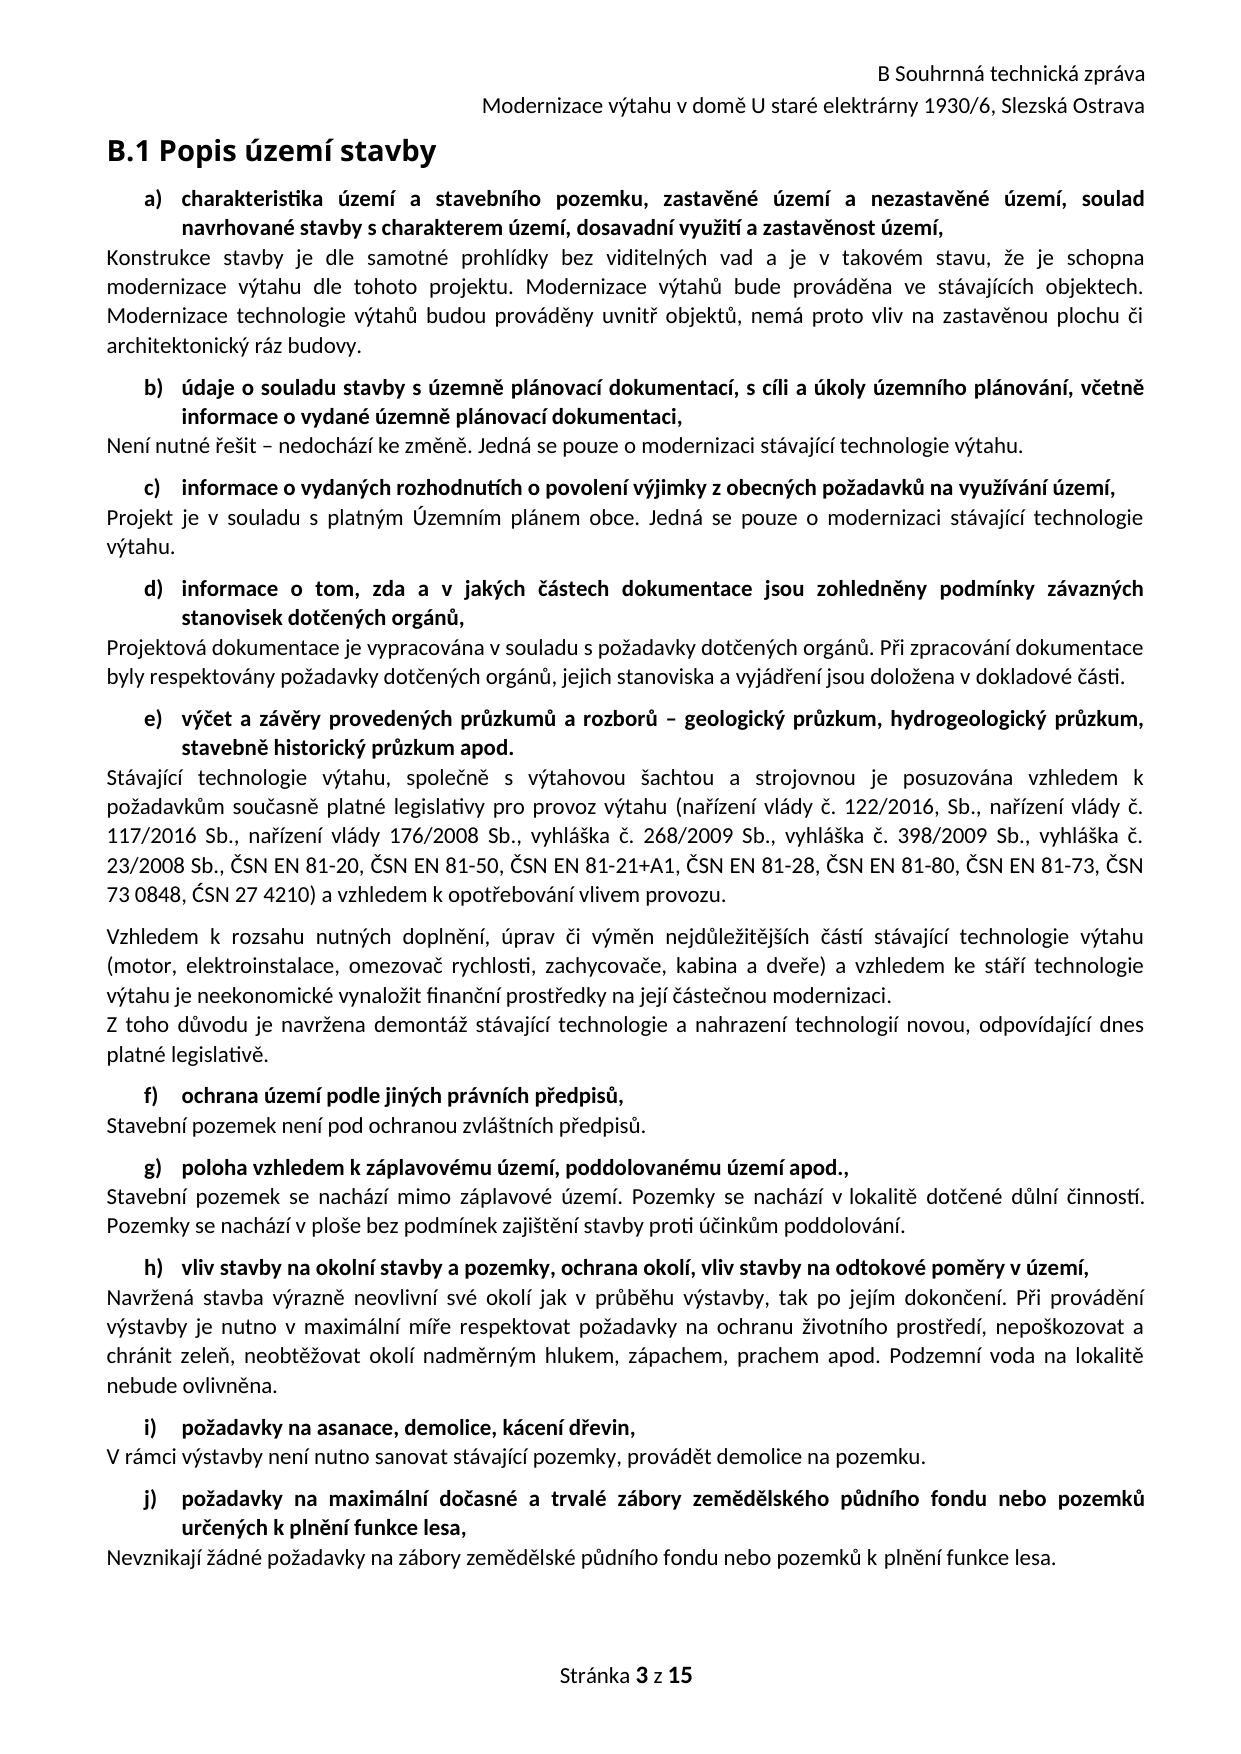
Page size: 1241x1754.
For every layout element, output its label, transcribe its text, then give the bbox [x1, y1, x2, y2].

subtitle ochrana území podle jiných právních předpisů, [144, 1082, 1146, 1109]
subtitle údaje o souladu stavby s územně plánovací dokumentací, s cíli a úkoly územního plánování, včetně informace o vydané územně plánovací dokumentaci, [144, 373, 1146, 430]
text Projekt je v souladu s platným Územním plánem obce. Jedná se pouze o modernizaci stávající technologie výtahu. [106, 503, 1146, 560]
subtitle vliv stavby na okolní stavby a pozemky, ochrana okolí, vliv stavby na odtokové poměry v území, [144, 1253, 1146, 1281]
subtitle výčet a závěry provedených průzkumů a rozborů – geologický průzkum, hydrogeologický průzkum, stavebně historický průzkum apod. [144, 704, 1146, 761]
subtitle požadavky na asanace, demolice, kácení dřevin, [144, 1413, 1146, 1441]
subtitle poloha vzhledem k záplavovému území, poddolovanému území apod., [144, 1153, 1146, 1181]
subtitle informace o vydaných rozhodnutích o povolení výjimky z obecných požadavků na využívání území, [144, 473, 1146, 501]
text Stavební pozemek není pod ochranou zvláštních předpisů. [106, 1111, 1146, 1139]
text Projektová dokumentace je vypracována v souladu s požadavky dotčených orgánů. Při zpracování dokumentace byly respektovány požadavky dotčených orgánů, jejich stanoviska a vyjádření jsou doložena v dokladové části. [106, 633, 1146, 690]
text Stávající technologie výtahu, společně s výtahovou šachtou a strojovnou je posuzována vzhledem k požadavkům současně platné legislativy pro provoz výtahu (nařízení vlády č. 122/2016, Sb., nařízení vlády č. 117/2016 Sb., nařízení vlády 176/2008 Sb., vyhláška č. 268/2009 Sb., vyhláška č. 398/2009 Sb., vyhláška č. 23/2008 Sb., ČSN EN 81-20, ČSN EN 81-50, ČSN EN 81-21+A1, ČSN EN 81-28, ČSN EN 81-80, ČSN EN 81-73, ČSN 73 0848, ĆSN 27 4210) a vzhledem k opotřebování vlivem provozu. [106, 763, 1146, 908]
subtitle požadavky na maximální dočasné a trvalé zábory zemědělského půdního fondu nebo pozemků určených k plnění funkce lesa, [144, 1484, 1146, 1541]
text Stavební pozemek se nachází mimo záplavové území. Pozemky se nachází v lokalitě dotčené důlní činností. Pozemky se nachází v ploše bez podmínek zajištění stavby proti účinkům poddolování. [106, 1182, 1146, 1239]
text Vzhledem k rozsahu nutných doplnění, úprav či výměn nejdůležitějších částí stávající technologie výtahu (motor, elektroinstalace, omezovač rychlosti, zachycovače, kabina a dveře) a vzhledem ke stáří technologie výtahu je neekonomické vynaložit finanční prostředky na její částečnou modernizaci. [106, 922, 1146, 1009]
text Z toho důvodu je navržena demontáž stávající technologie a nahrazení technologií novou, odpovídající dnes platné legislativě. [106, 1010, 1146, 1068]
subtitle charakteristika území a stavebního pozemku, zastavěné území a nezastavěné území, soulad navrhované stavby s charakterem území, dosavadní využití a zastavěnost území, [144, 184, 1146, 241]
text V rámci výstavby není nutno sanovat stávající pozemky, provádět demolice na pozemku. [106, 1442, 1146, 1470]
text Navržená stavba výrazně neovlivní své okolí jak v průběhu výstavby, tak po jejím dokončení. Při provádění výstavby je nutno v maximální míře respektovat požadavky na ochranu životního prostředí, nepoškozovat a chránit zeleň, neobtěžovat okolí nadměrným hlukem, zápachem, prachem apod. Podzemní voda na lokalitě nebude ovlivněna. [106, 1283, 1146, 1399]
text Není nutné řešit – nedochází ke změně. Jedná se pouze o modernizaci stávající technologie výtahu. [106, 432, 1146, 459]
subtitle B.1 Popis území stavby [106, 130, 1146, 169]
text Nevznikají žádné požadavky na zábory zemědělské půdního fondu nebo pozemků k plnění funkce lesa. [106, 1543, 1146, 1571]
subtitle informace o tom, zda a v jakých částech dokumentace jsou zohledněny podmínky závazných stanovisek dotčených orgánů, [144, 574, 1146, 631]
text Konstrukce stavby je dle samotné prohlídky bez viditelných vad a je v takovém stavu, že je schopna modernizace výtahu dle tohoto projektu. Modernizace výtahů bude prováděna ve stávajících objektech. Modernizace technologie výtahů budou prováděny uvnitř objektů, nemá proto vliv na zastavěnou plochu či architektonický ráz budovy. [106, 243, 1146, 359]
